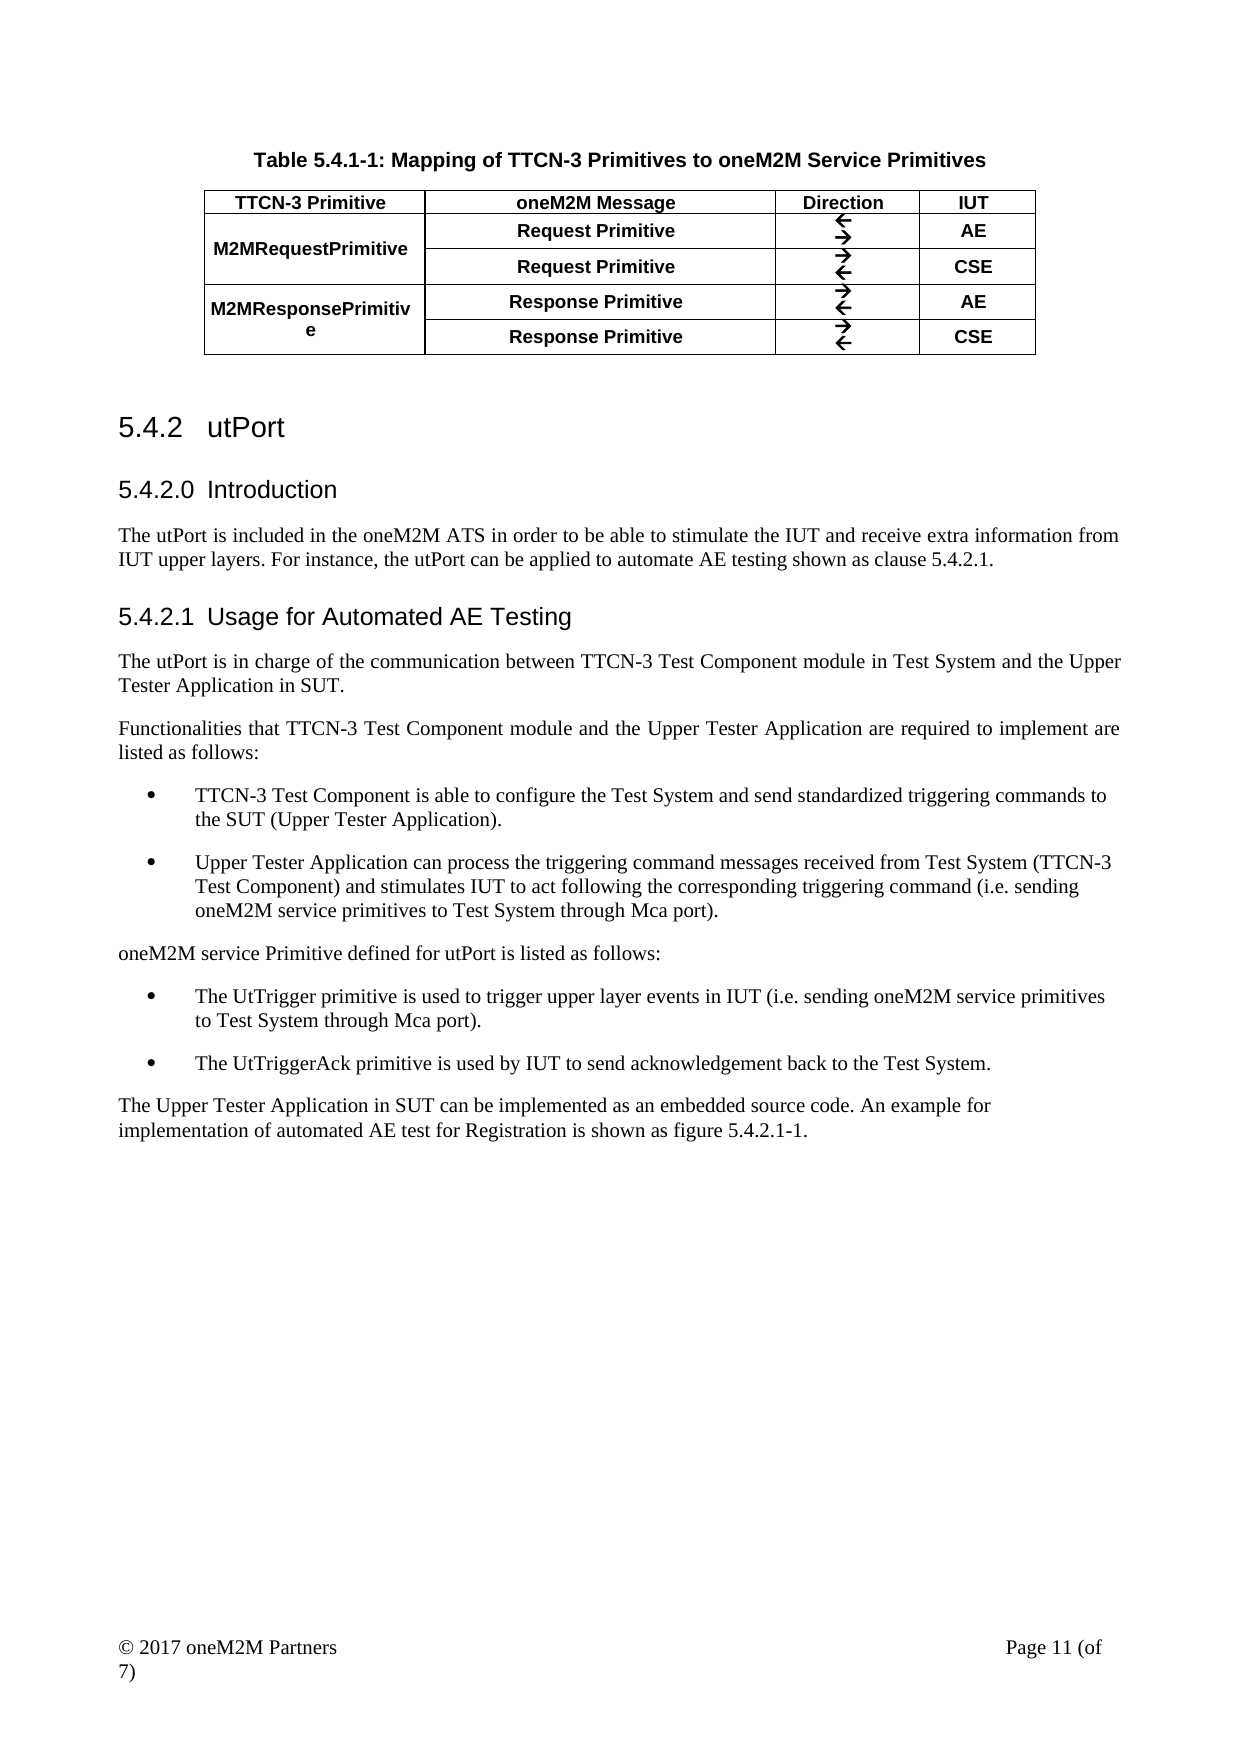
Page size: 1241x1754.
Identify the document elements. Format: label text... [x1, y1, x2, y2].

text The utPort is included in the oneM2M ATS in order to be able to stimulate the IUT and receive extra information from IUT upper layers. For instance, the utPort can be applied to automate AE testing shown as clause 5.4.2.1. [118, 522, 1122, 571]
subtitle 5.4.2.0 Introduction [118, 475, 1122, 504]
table_header TTCN-3 Primitive [205, 191, 424, 213]
text Table 5.4.1-1: Mapping of TTCN-3 Primitives to oneM2M Service Primitives [118, 148, 1122, 172]
table_cell Request Primitive [426, 214, 775, 248]
table_cell M2MResponsePrimitive [205, 285, 424, 354]
table_cell Response Primitive [426, 320, 775, 354]
table_cell [776, 285, 919, 319]
table_header IUT [920, 191, 1035, 213]
text The utPort is in charge of the communication between TTCN-3 Test Component module in Test System and the Upper Tester Application in SUT. [118, 649, 1122, 697]
table_header oneM2M Message [426, 191, 775, 213]
table_cell CSE [920, 249, 1035, 283]
text Functionalities that TTCN-3 Test Component module and the Upper Tester Application are required to implement are listed as follows: [118, 716, 1122, 764]
subtitle 5.4.2 utPort [118, 410, 1122, 444]
table_cell CSE [920, 320, 1035, 354]
text The Upper Tester Application in SUT can be implemented as an embedded source code. An example for implementation of automated AE test for Registration is shown as figure 5.4.2.1-1. [118, 1093, 1122, 1142]
text The UtTriggerAck primitive is used by IUT to send acknowledgement back to the Test System. [148, 1051, 1122, 1075]
table_cell AE [920, 214, 1035, 248]
text The UtTrigger primitive is used to trigger upper layer events in IUT (i.e. sending oneM2M service primitives to Test System through Mca port). [148, 984, 1122, 1032]
table_cell Response Primitive [426, 285, 775, 319]
text oneM2M service Primitive defined for utPort is listed as follows: [118, 941, 1122, 965]
subtitle 5.4.2.1 Usage for Automated AE Testing [118, 602, 1122, 631]
text Upper Tester Application can process the triggering command messages received from Test System (TTCN-3 Test Component) and stimulates IUT to act following the corresponding triggering command (i.e. sending oneM2M service primitives to Test System through Mca port). [148, 850, 1122, 922]
table_cell [776, 320, 919, 354]
table_cell AE [920, 285, 1035, 319]
table_cell Request Primitive [426, 249, 775, 283]
text TTCN-3 Test Component is able to configure the Test System and send standardized triggering commands to the SUT (Upper Tester Application). [148, 783, 1122, 831]
table_cell M2MRequestPrimitive [205, 214, 424, 283]
table_header Direction [776, 191, 919, 213]
table_cell [776, 249, 919, 283]
table_cell [776, 214, 919, 248]
